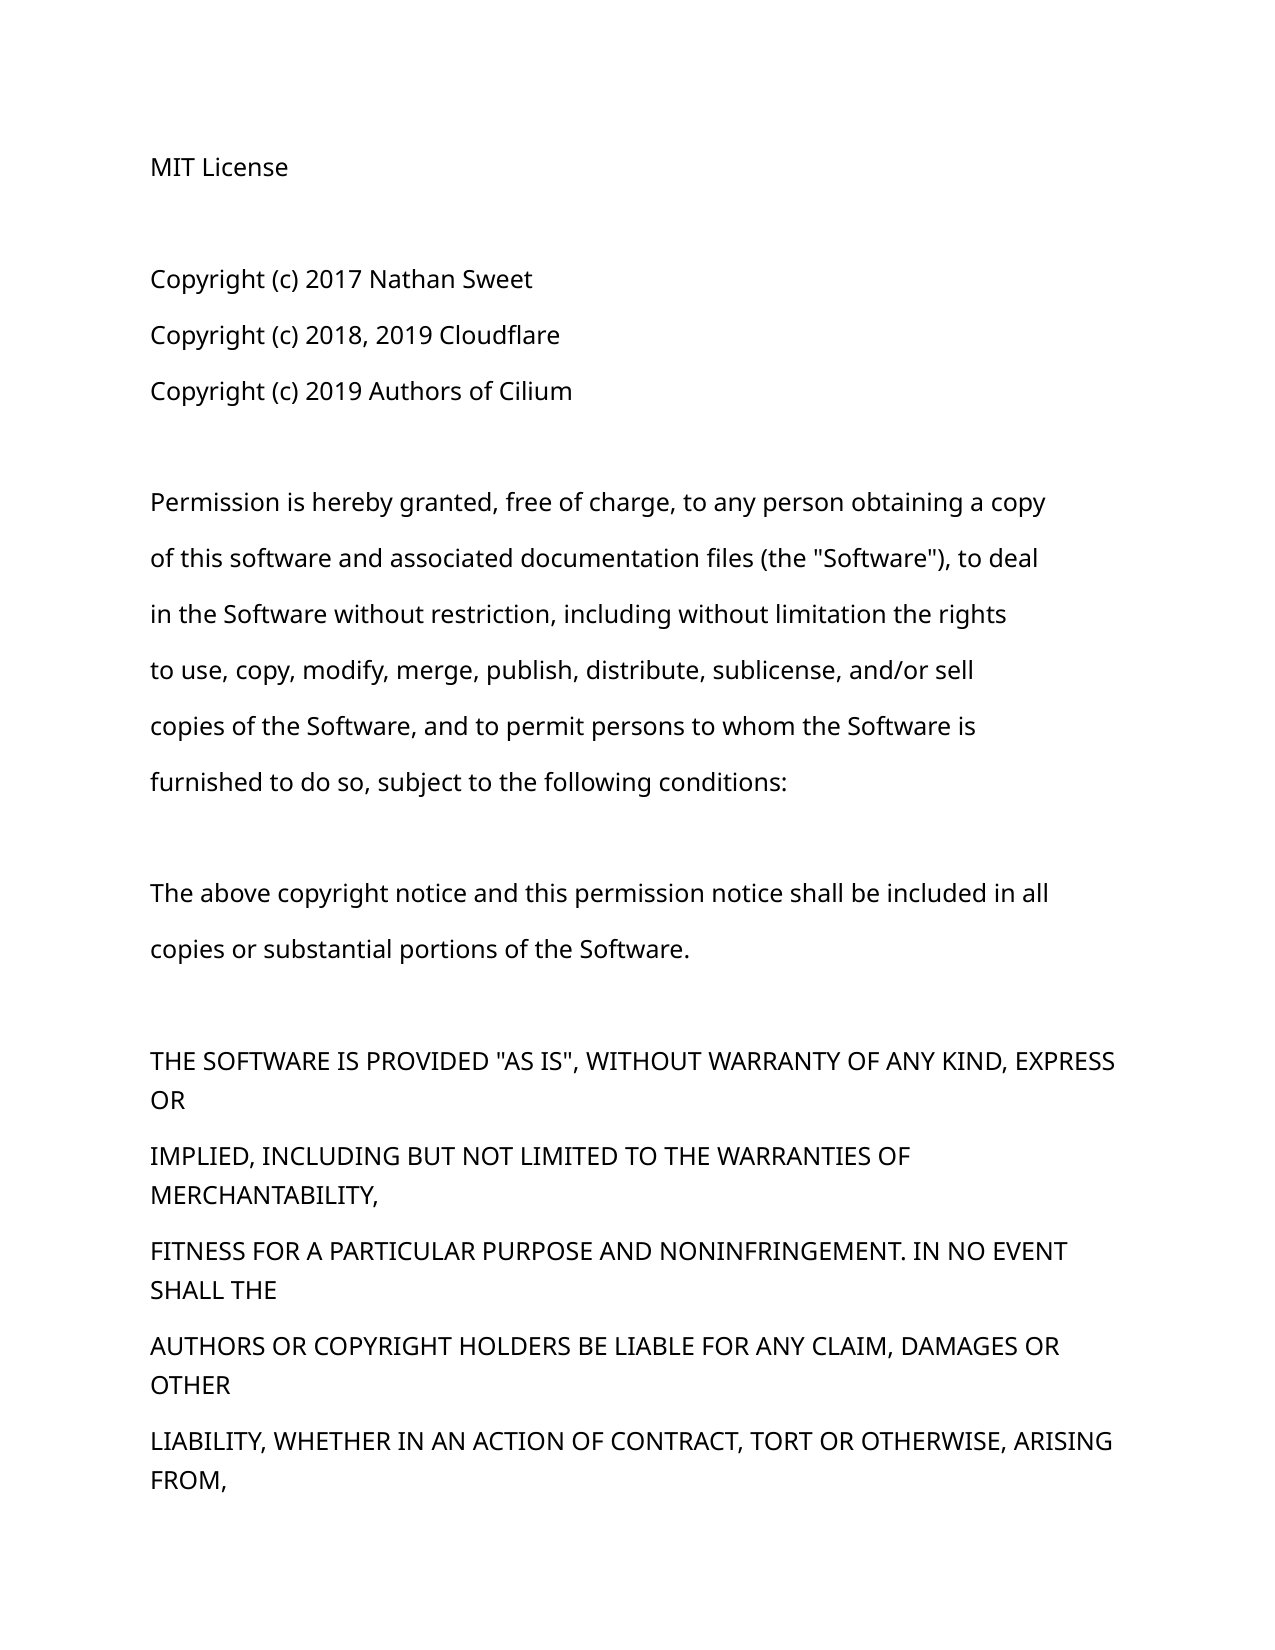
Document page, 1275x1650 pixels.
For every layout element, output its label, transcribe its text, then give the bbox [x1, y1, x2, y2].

text copies of the Software, and to permit persons to whom the Software is [150, 708, 1125, 742]
text Copyright (c) 2018, 2019 Cloudflare [150, 317, 1125, 352]
text FITNESS FOR A PARTICULAR PURPOSE AND NONINFRINGEMENT. IN NO EVENT SHALL THE [150, 1233, 1125, 1307]
text in the Software without restriction, including without limitation the rights [150, 597, 1125, 631]
text of this software and associated documentation files (the "Software"), to deal [150, 541, 1125, 575]
text Permission is hereby granted, free of charge, to any person obtaining a copy [150, 485, 1125, 519]
text LIABILITY, WHETHER IN AN ACTION OF CONTRACT, TORT OR OTHERWISE, ARISING FROM, [150, 1423, 1125, 1497]
text Copyright (c) 2019 Authors of Cilium [150, 373, 1125, 407]
text THE SOFTWARE IS PROVIDED "AS IS", WITHOUT WARRANTY OF ANY KIND, EXPRESS OR [150, 1043, 1125, 1117]
text to use, copy, modify, merge, publish, distribute, sublicense, and/or sell [150, 652, 1125, 687]
text IMPLIED, INCLUDING BUT NOT LIMITED TO THE WARRANTIES OF MERCHANTABILITY, [150, 1138, 1125, 1212]
text Copyright (c) 2017 Nathan Sweet [150, 262, 1125, 296]
text MIT License [150, 150, 1125, 184]
text copies or substantial portions of the Software. [150, 932, 1125, 966]
text AUTHORS OR COPYRIGHT HOLDERS BE LIABLE FOR ANY CLAIM, DAMAGES OR OTHER [150, 1328, 1125, 1402]
text furnished to do so, subject to the following conditions: [150, 764, 1125, 798]
text The above copyright notice and this permission notice shall be included in all [150, 876, 1125, 910]
